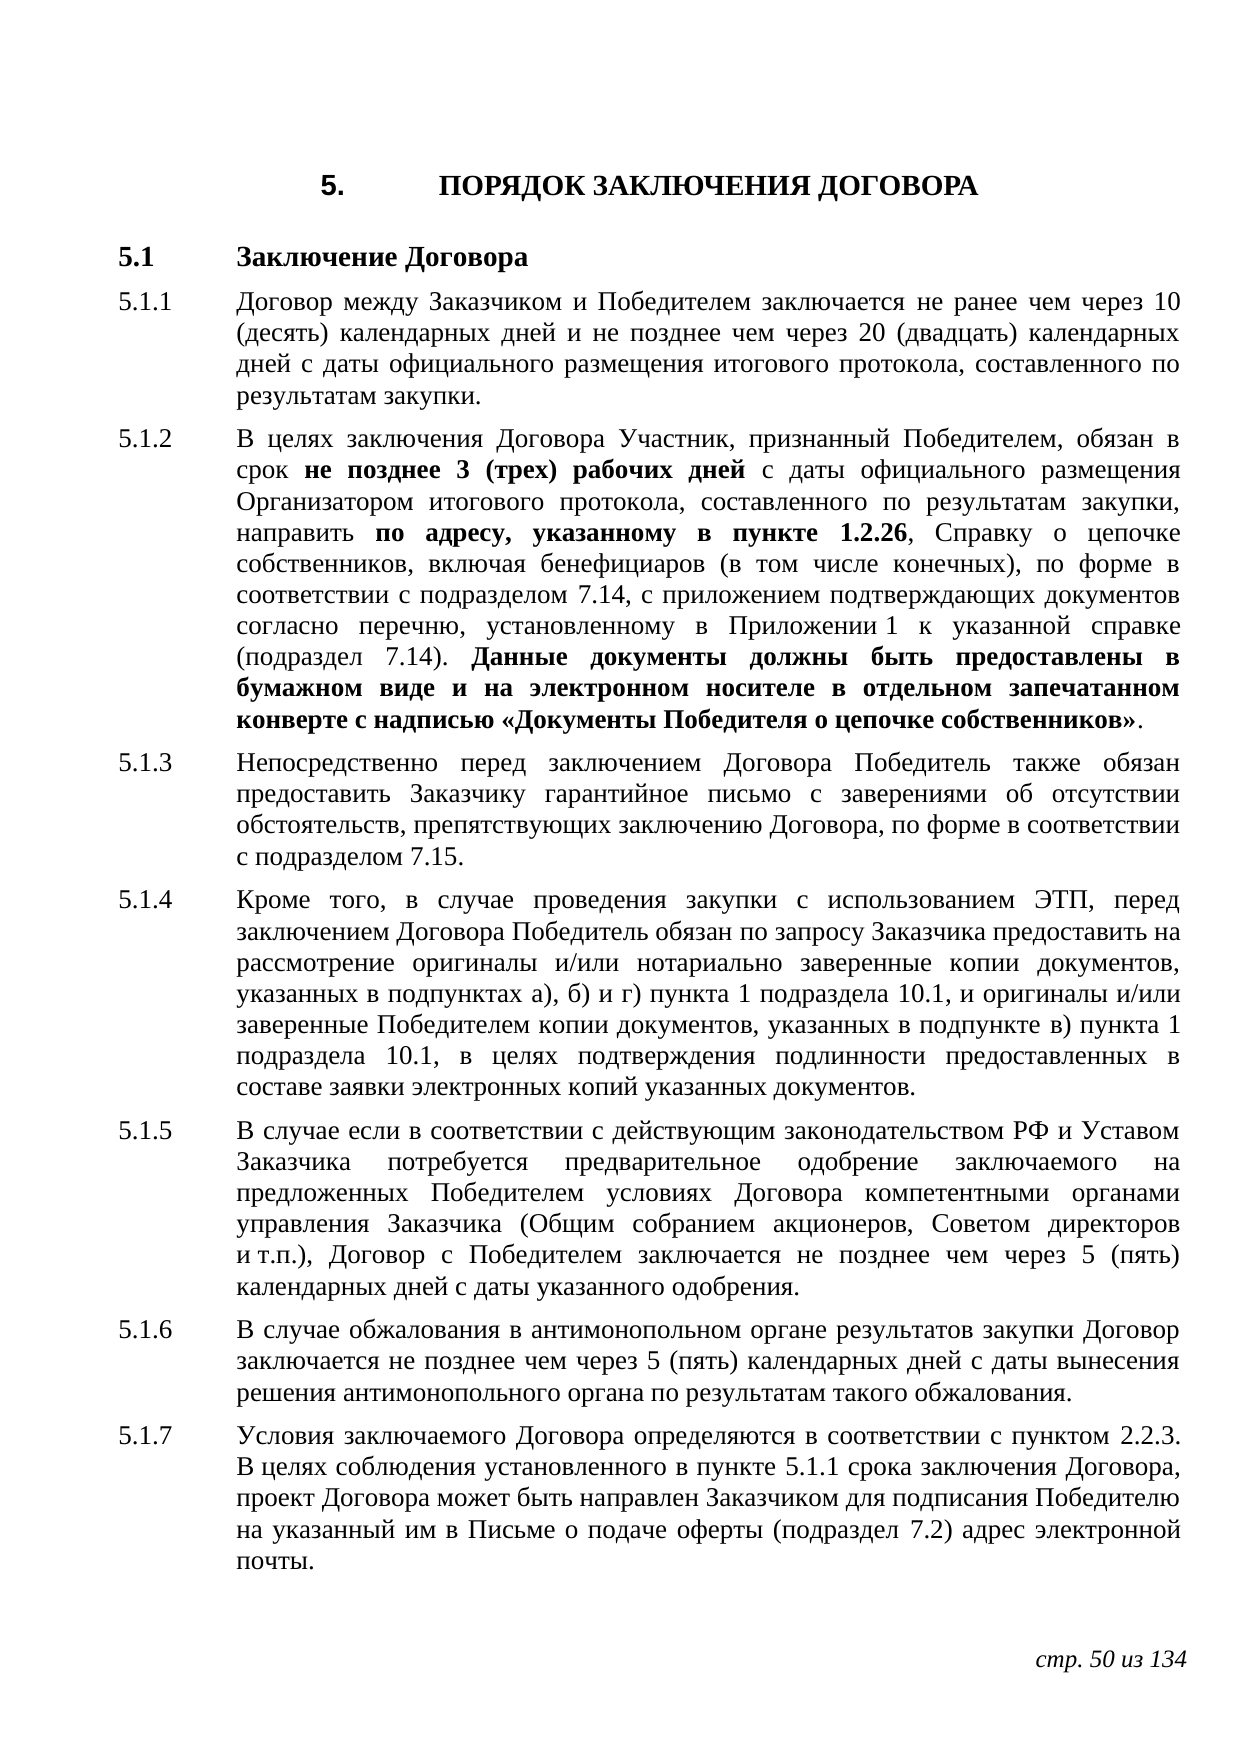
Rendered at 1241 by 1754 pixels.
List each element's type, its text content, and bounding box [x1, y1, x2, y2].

text Кроме того, в случае проведения закупки с использованием ЭТП, перед заключением Договора Победитель обязан по запросу Заказчика предоставить на рассмотрение оригиналы и/или нотариально заверенные копии документов, указанных в подпунктах а), б) и г) пункта 1 подраздела 10.1, и оригиналы и/или заверенные Победителем копии документов, указанных в подпункте в) пункта 1 подраздела 10.1, в целях подтверждения подлинности предоставленных в составе заявки электронных копий указанных документов. [118, 883, 1181, 1101]
text Непосредственно перед заключением Договора Победитель также обязан предоставить Заказчику гарантийное письмо с заверениями об отсутствии обстоятельств, препятствующих заключению Договора, по форме в соответствии с подразделом 7.15. [118, 746, 1181, 871]
subtitle ПОРЯДОК ЗАКЛЮЧЕНИЯ ДОГОВОРА [118, 168, 1181, 202]
text Договор между Заказчиком и Победителем заключается не ранее чем через 10 (десять) календарных дней и не позднее чем через 20 (двадцать) календарных дней с даты официального размещения итогового протокола, составленного по результатам закупки. [118, 285, 1181, 410]
subtitle Заключение Договора [118, 239, 1181, 273]
text В случае обжалования в антимонопольном органе результатов закупки Договор заключается не позднее чем через 5 (пять) календарных дней с даты вынесения решения антимонопольного органа по результатам такого обжалования. [118, 1313, 1181, 1407]
text В случае если в соответствии с действующим законодательством РФ и Уставом Заказчика потребуется предварительное одобрение заключаемого на предложенных Победителем условиях Договора компетентными органами управления Заказчика (Общим собранием акционеров, Советом директоров и т.п.), Договор с Победителем заключается не позднее чем через 5 (пять) календарных дней с даты указанного одобрения. [118, 1114, 1181, 1301]
text В целях заключения Договора Участник, признанный Победителем, обязан в срок не позднее 3 (трех) рабочих дней с даты официального размещения Организатором итогового протокола, составленного по результатам закупки, направить по адресу, указанному в пункте 1.2.26, Справку о цепочке собственников, включая бенефициаров (в том числе конечных), по форме в соответствии с подразделом 7.14, с приложением подтверждающих документов согласно перечню, установленному в Приложении 1 к указанной справке (подраздел 7.14). Данные документы должны быть предоставлены в бумажном виде и на электронном носителе в отдельном запечатанном конверте с надписью «Документы Победителя о цепочке собственников». [118, 422, 1181, 734]
text Условия заключаемого Договора определяются в соответствии с пунктом 2.2.3. В целях соблюдения установленного в пункте 5.1.1 срока заключения Договора, проект Договора может быть направлен Заказчиком для подписания Победителю на указанный им в Письме о подаче оферты (подраздел 7.2) адрес электронной почты. [118, 1419, 1181, 1575]
